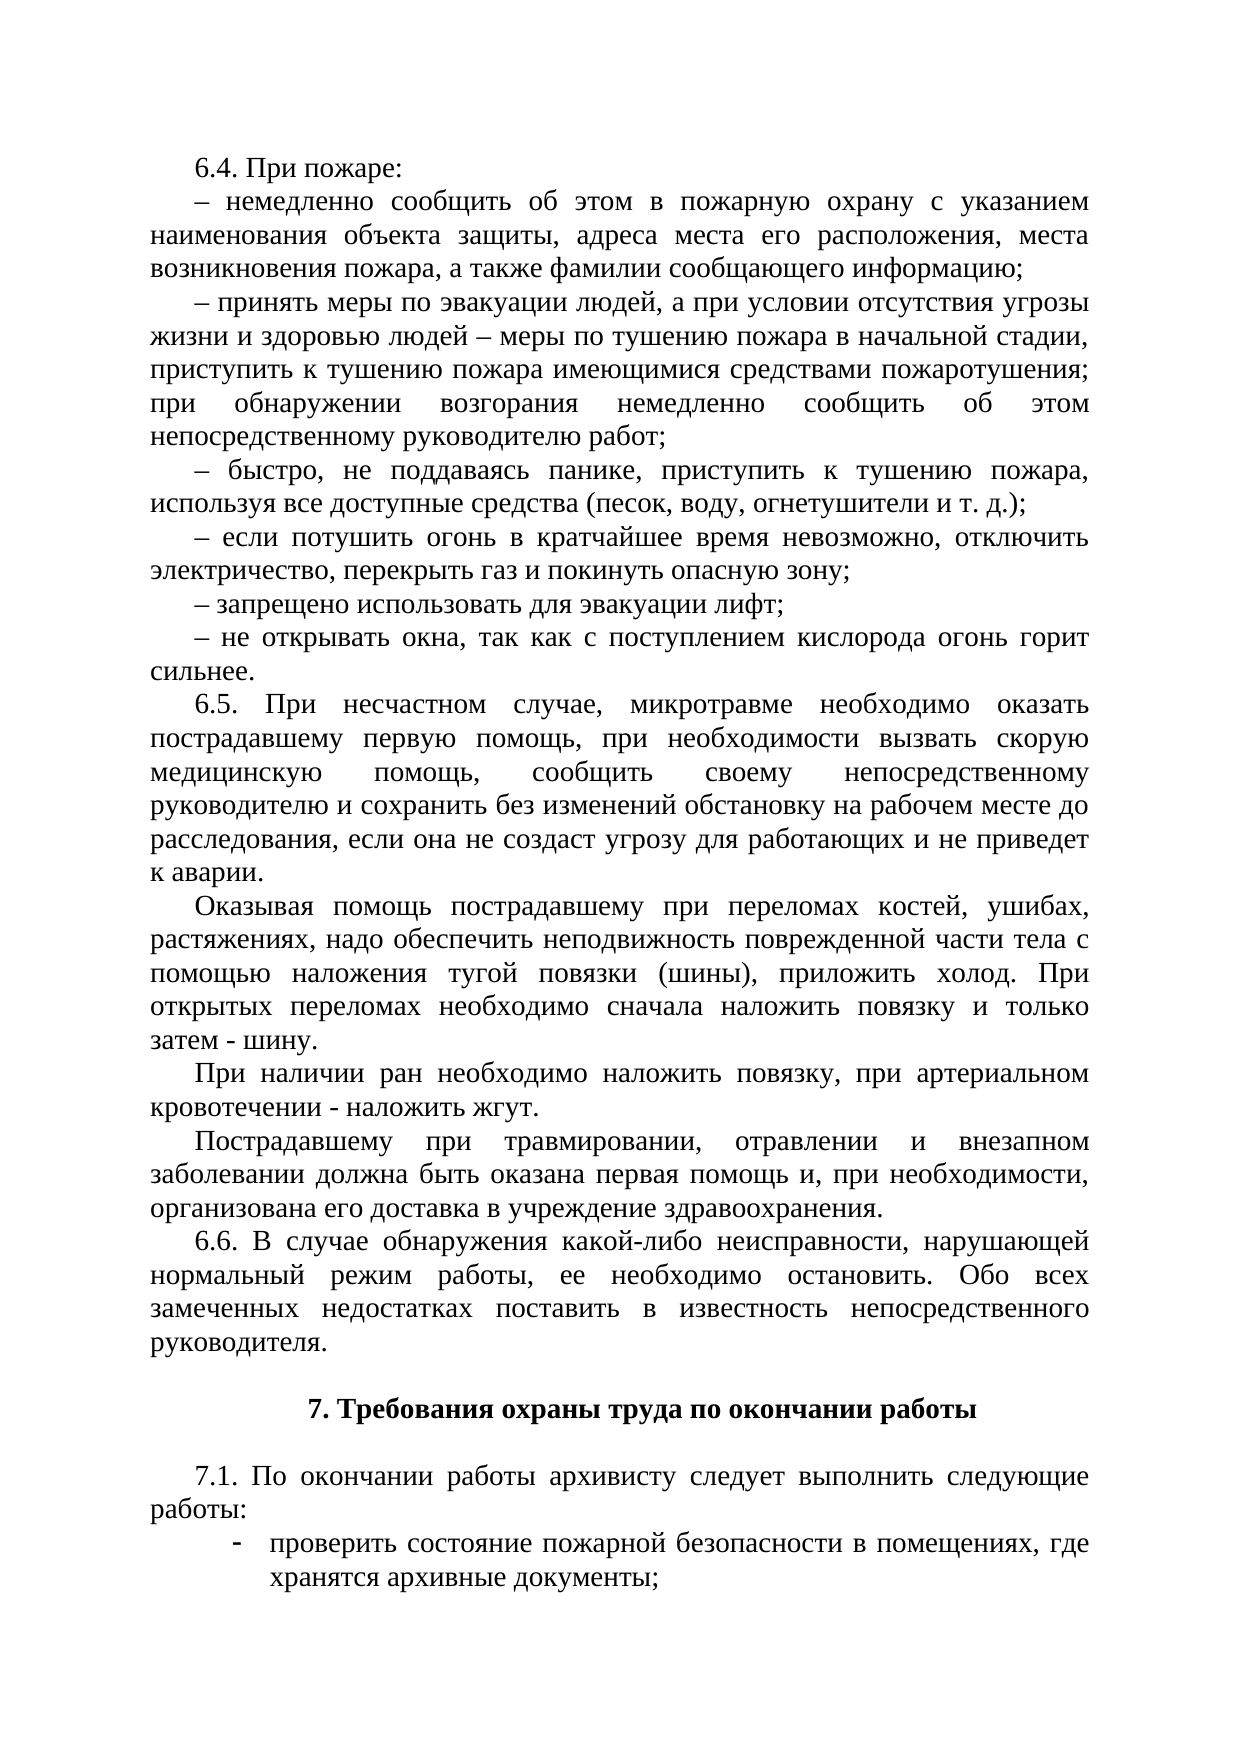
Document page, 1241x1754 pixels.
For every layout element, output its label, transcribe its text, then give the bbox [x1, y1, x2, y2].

text 6.4. При пожаре: [150, 150, 1090, 183]
text 7.1. По окончании работы архивисту следует выполнить следующие работы: [150, 1458, 1090, 1525]
text – если потушить огонь в кратчайшее время невозможно, отключить электричество, перекрыть газ и покинуть опасную зону; [150, 519, 1090, 586]
text Оказывая помощь пострадавшему при переломах костей, ушибах, растяжениях, надо обеспечить неподвижность поврежденной части тела с помощью наложения тугой повязки (шины), приложить холод. При открытых переломах необходимо сначала наложить повязку и только затем - шину. [150, 888, 1090, 1056]
text – принять меры по эвакуации людей, а при условии отсутствия угрозы жизни и здоровью людей – меры по тушению пожара в начальной стадии, приступить к тушению пожара имеющимися средствами пожаротушения; при обнаружении возгорания немедленно сообщить об этом непосредственному руководителю работ; [150, 284, 1090, 452]
text – запрещено использовать для эвакуации лифт; [150, 586, 1090, 619]
text 7. Требования охраны труда по окончании работы [150, 1391, 1090, 1424]
list проверить состояние пожарной безопасности в помещениях, где хранятся архивные документы; [232, 1525, 1090, 1592]
text 6.6. В случае обнаружения какой-либо неисправности, нарушающей нормальный режим работы, ее необходимо остановить. Обо всех замеченных недостатках поставить в известность непосредственного руководителя. [150, 1223, 1090, 1357]
text – не открывать окна, так как с поступлением кислорода огонь горит сильнее. [150, 619, 1090, 687]
text 6.5. При несчастном случае, микротравме необходимо оказать пострадавшему первую помощь, при необходимости вызвать скорую медицинскую помощь, сообщить своему непосредственному руководителю и сохранить без изменений обстановку на рабочем месте до расследования, если она не создаст угрозу для работающих и не приведет к аварии. [150, 687, 1090, 888]
text – немедленно сообщить об этом в пожарную охрану с указанием наименования объекта защиты, адреса места его расположения, места возникновения пожара, а также фамилии сообщающего информацию; [150, 183, 1090, 284]
text – быстро, не поддаваясь панике, приступить к тушению пожара, используя все доступные средства (песок, воду, огнетушители и т. д.); [150, 452, 1090, 519]
text Пострадавшему при травмировании, отравлении и внезапном заболевании должна быть оказана первая помощь и, при необходимости, организована его доставка в учреждение здравоохранения. [150, 1123, 1090, 1223]
text При наличии ран необходимо наложить повязку, при артериальном кровотечении - наложить жгут. [150, 1056, 1090, 1123]
